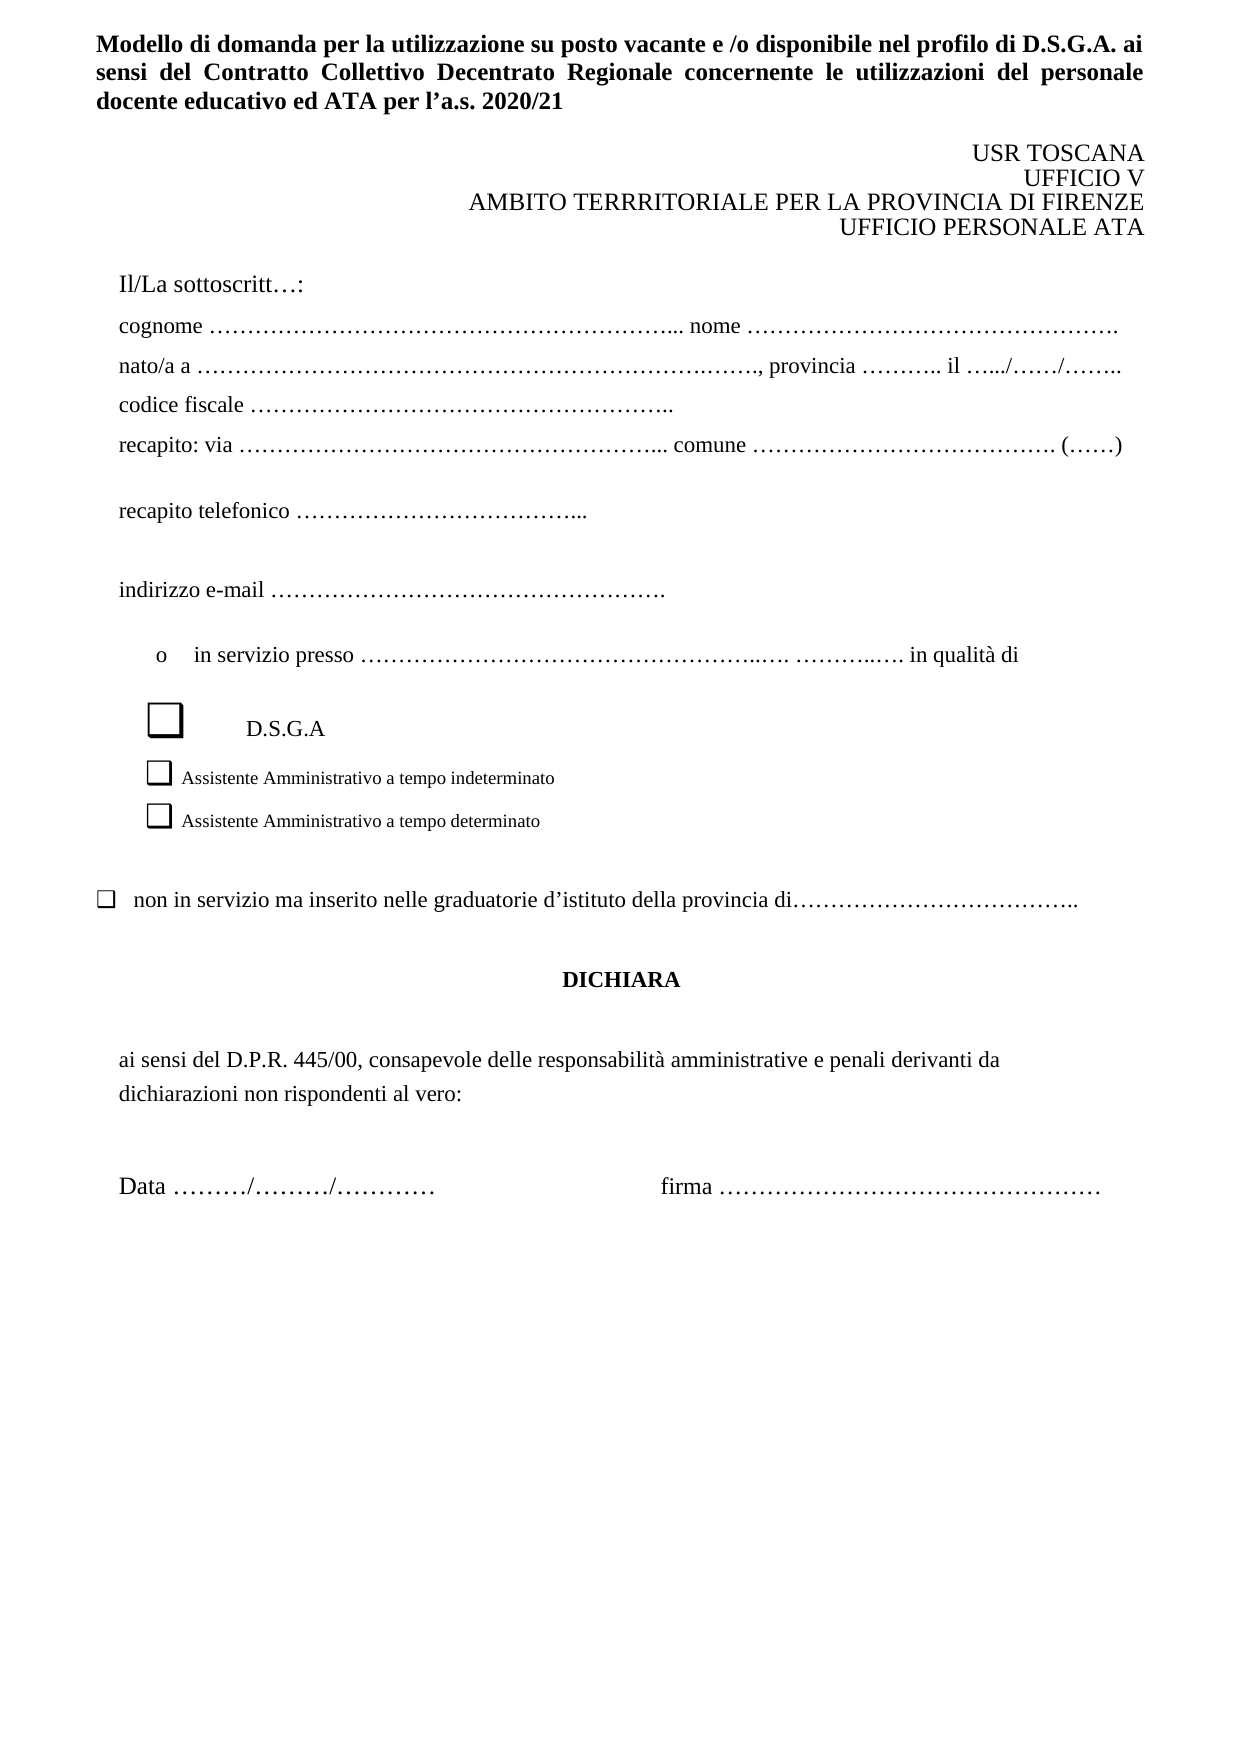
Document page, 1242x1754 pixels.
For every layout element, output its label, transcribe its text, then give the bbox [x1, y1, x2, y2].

text UFFICIO V [96, 166, 1145, 191]
text ai sensi del D.P.R. 445/00, consapevole delle responsabilità amministrative e penali derivanti da dichiarazioni non rispondenti al vero: [119, 1046, 1124, 1106]
list in servizio presso ……………………………………………..…. ………..…. in qualità di [156, 641, 1145, 667]
text nato/a a ………………………………………………………….……., provincia ……….. il ….../……/…….. [119, 352, 1145, 378]
text Data ………/………/………… firma ………………………………………… [119, 1171, 1145, 1200]
list D.S.G.A [145, 694, 1145, 746]
text AMBITO TERRRITORIALE PER LA PROVINCIA DI FIRENZE [96, 191, 1145, 216]
text cognome ……………………………………………………... nome …………………………………………. [119, 312, 1145, 339]
list non in servizio ma inserito nelle graduatorie d’istituto della provincia di……………………………….. [96, 886, 1145, 912]
text DICHIARA [96, 966, 1147, 992]
text indirizzo e-mail ……………………………………………. [119, 576, 1145, 603]
text recapito: via ………………………………………………... comune …………………………………. (……) [119, 432, 1145, 458]
list Assistente Amministrativo a tempo indeterminato [145, 762, 1145, 790]
text codice fiscale ……………………………………………….. [119, 392, 1145, 418]
text USR TOSCANA [96, 141, 1145, 166]
text recapito telefonico ………………………………... [119, 497, 1145, 524]
list Assistente Amministrativo a tempo determinato [145, 806, 1145, 833]
text Il/La sottoscritt…: [119, 269, 1145, 298]
text UFFICIO PERSONALE ATA [96, 216, 1145, 241]
